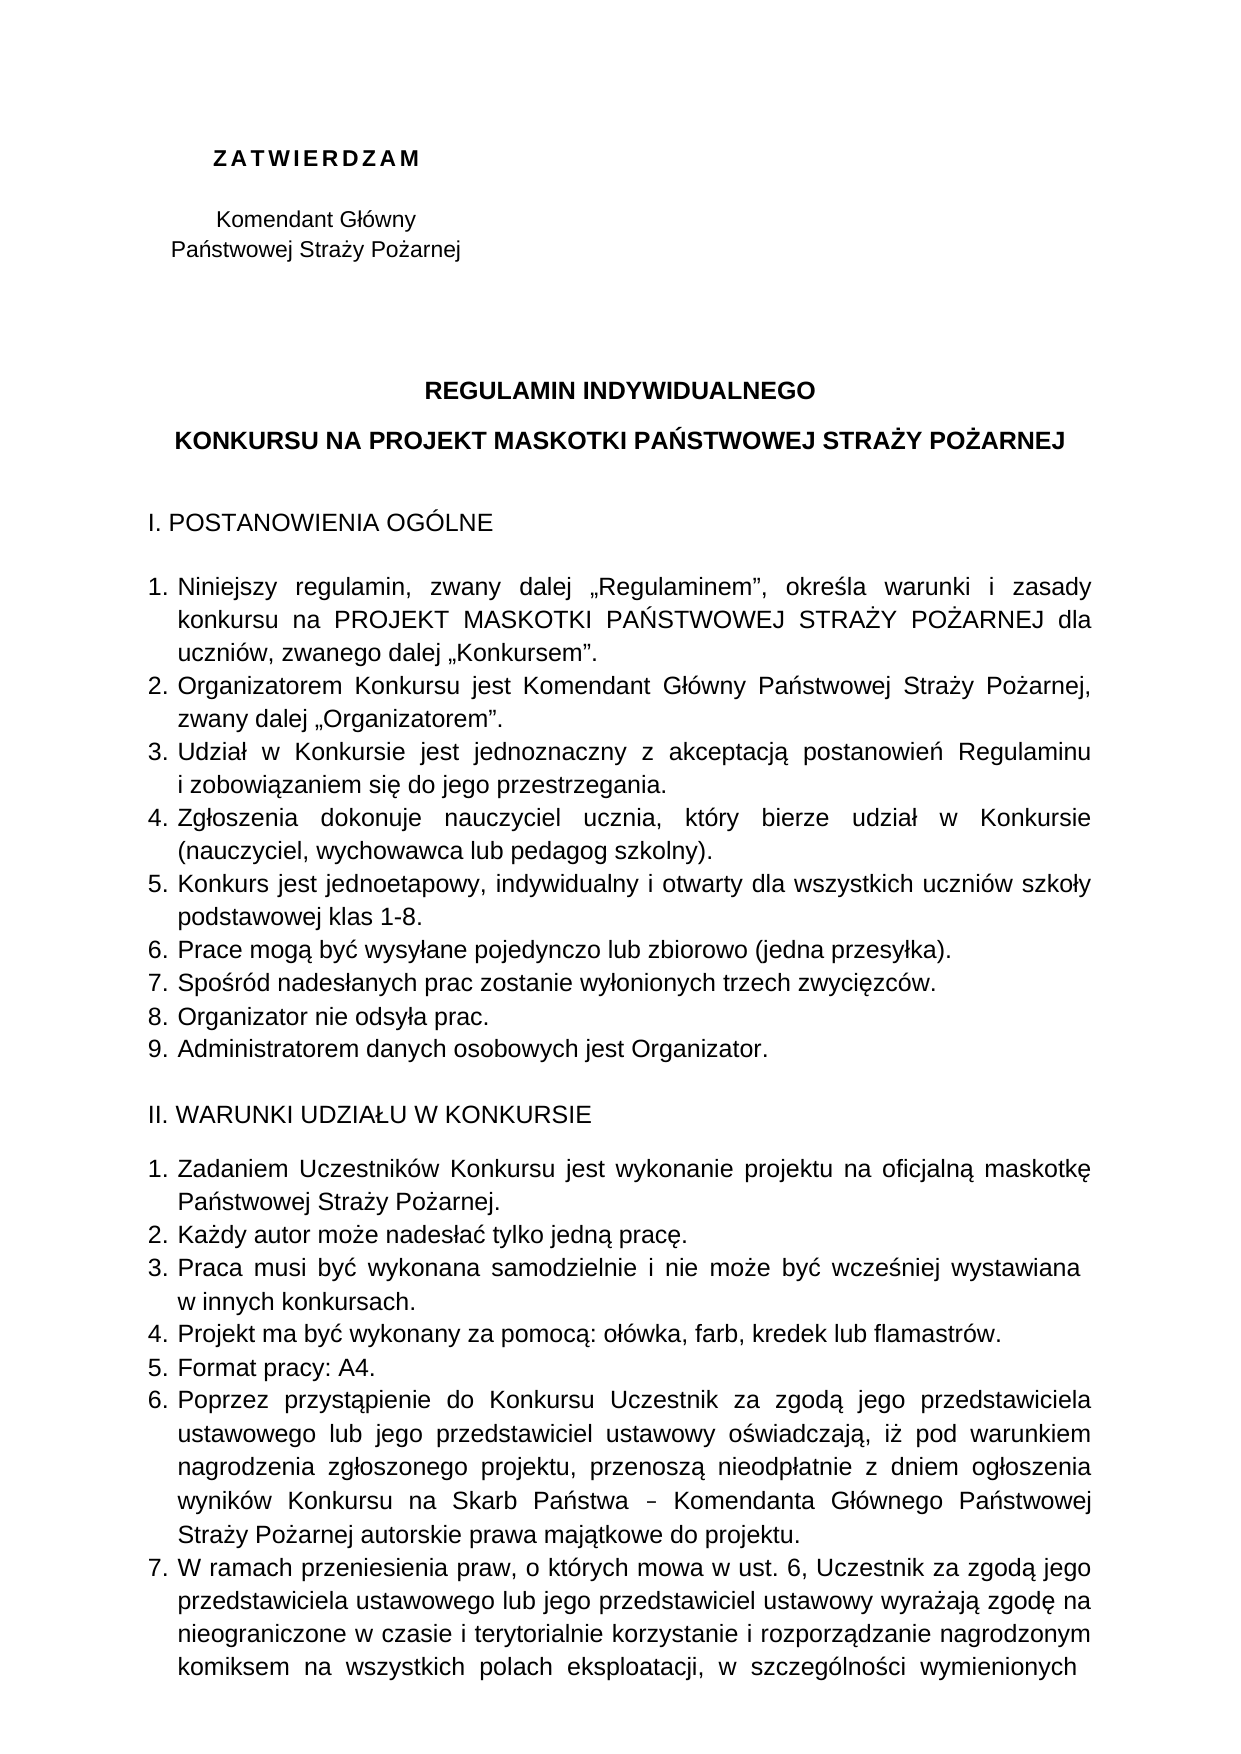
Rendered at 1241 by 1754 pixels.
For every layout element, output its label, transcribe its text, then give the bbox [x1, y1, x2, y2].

list Spośród nadesłanych prac zostanie wyłonionych trzech zwycięzców. [148, 968, 1093, 997]
list Konkurs jest jednoetapowy, indywidualny i otwarty dla wszystkich uczniów szkoły podstawowej klas 1-8. [148, 869, 1093, 931]
list Projekt ma być wykonany za pomocą: ołówka, farb, kredek lub flamastrów. [148, 1319, 1093, 1348]
text KONKURSU NA PROJEKT MASKOTKI PAŃSTWOWEJ STRAŻY POŻARNEJ [148, 426, 1093, 454]
list Zgłoszenia dokonuje nauczyciel ucznia, który bierze udział w Konkursie (nauczyciel, wychowawca lub pedagog szkolny). [148, 803, 1093, 865]
list Praca musi być wykonana samodzielnie i nie może być wcześniej wystawiana w innych konkursach. [148, 1253, 1093, 1315]
table_header ZATWIERDZAM [148, 145, 484, 206]
list Administratorem danych osobowych jest Organizator. [148, 1034, 1093, 1063]
list Format pracy: A4. [148, 1352, 1093, 1381]
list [148, 1553, 1093, 1680]
text I. POSTANOWIENIA OGÓLNE [148, 508, 1093, 537]
table_cell Komendant Główny Państwowej Straży Pożarnej [148, 206, 484, 326]
list Każdy autor może nadesłać tylko jedną pracę. [148, 1220, 1093, 1249]
list Niniejszy regulamin, zwany dalej „Regulaminem”, określa warunki i zasady konkursu na PROJEKT MASKOTKI PAŃSTWOWEJ STRAŻY POŻARNEJ dla uczniów, zwanego dalej „Konkursem”. [148, 572, 1093, 667]
list Zadaniem Uczestników Konkursu jest wykonanie projektu na oficjalną maskotkę Państwowej Straży Pożarnej. [148, 1154, 1093, 1216]
list Organizatorem Konkursu jest Komendant Główny Państwowej Straży Pożarnej, zwany dalej „Organizatorem”. [148, 671, 1093, 733]
list Prace mogą być wysyłane pojedynczo lub zbiorowo (jedna przesyłka). [148, 935, 1093, 964]
list Organizator nie odsyła prac. [148, 1001, 1093, 1030]
text II. WARUNKI UDZIAŁU W KONKURSIE [148, 1101, 1093, 1129]
text REGULAMIN INDYWIDUALNEGO [148, 376, 1093, 405]
list Poprzez przystąpienie do Konkursu Uczestnik za zgodą jego przedstawiciela ustawowego lub jego przedstawiciel ustawowy oświadczają, iż pod warunkiem nagrodzenia zgłoszonego projektu, przenoszą nieodpłatnie z dniem ogłoszenia wyników Konkursu na Skarb Państwa – Komendanta Głównego Państwowej Straży Pożarnej autorskie prawa majątkowe do projektu. [148, 1386, 1093, 1548]
list Udział w Konkursie jest jednoznaczny z akceptacją postanowień Regulaminu i zobowiązaniem się do jego przestrzegania. [148, 737, 1093, 799]
